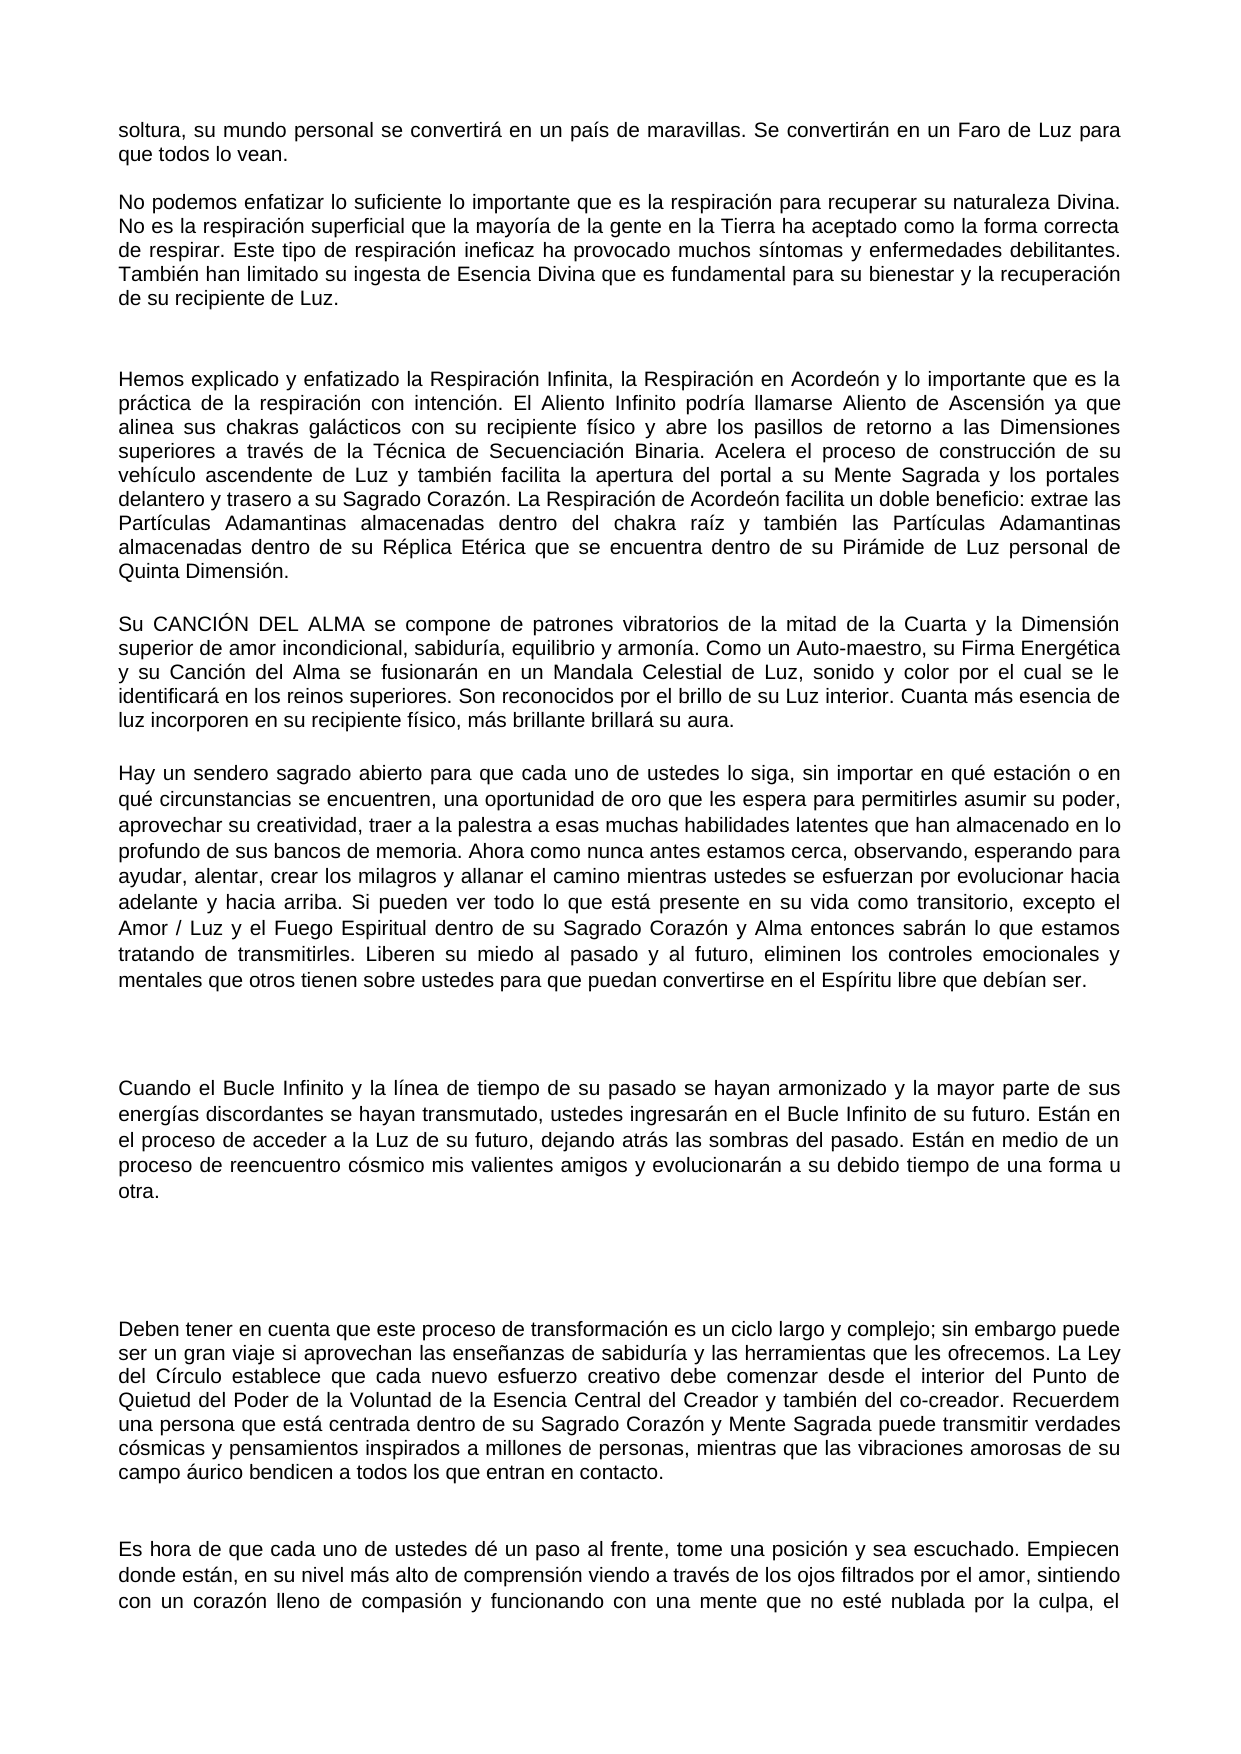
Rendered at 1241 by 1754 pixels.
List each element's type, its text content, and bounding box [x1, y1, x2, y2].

text Hay un sendero sagrado abierto para que cada uno de ustedes lo siga, sin importar en qué estación o en qué circunstancias se encuentren, una oportunidad de oro que les espera para permitirles asumir su poder, aprovechar su creatividad, traer a la palestra a esas muchas habilidades latentes que han almacenado en lo profundo de sus bancos de memoria. Ahora como nunca antes estamos cerca, observando, esperando para ayudar, alentar, crear los milagros y allanar el camino mientras ustedes se esfuerzan por evolucionar hacia adelante y hacia arriba. Si pueden ver todo lo que está presente en su vida como transitorio, excepto el Amor / Luz y el Fuego Espiritual dentro de su Sagrado Corazón y Alma entonces sabrán lo que estamos tratando de transmitirles. Liberen su miedo al pasado y al futuro, eliminen los controles emocionales y mentales que otros tienen sobre ustedes para que puedan convertirse en el Espíritu libre que debían ser. [118, 761, 1122, 992]
text Su CANCIÓN DEL ALMA se compone de patrones vibratorios de la mitad de la Cuarta y la Dimensión superior de amor incondicional, sabiduría, equilibrio y armonía. Como un Auto-maestro, su Firma Energética y su Canción del Alma se fusionarán en un Mandala Celestial de Luz, sonido y color por el cual se le identificará en los reinos superiores. Son reconocidos por el brillo de su Luz interior. Cuanta más esencia de luz incorporen en su recipiente físico, más brillante brillará su aura. [118, 612, 1122, 732]
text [118, 118, 1122, 166]
text Deben tener en cuenta que este proceso de transformación es un ciclo largo y complejo; sin embargo puede ser un gran viaje si aprovechan las enseñanzas de sabiduría y las herramientas que les ofrecemos. La Ley del Círculo establece que cada nuevo esfuerzo creativo debe comenzar desde el interior del Punto de Quietud del Poder de la Voluntad de la Esencia Central del Creador y también del co-creador. Recuerdem una persona que está centrada dentro de su Sagrado Corazón y Mente Sagrada puede transmitir verdades cósmicas y pensamientos inspirados a millones de personas, mientras que las vibraciones amorosas de su campo áurico bendicen a todos los que entran en contacto. [118, 1316, 1122, 1484]
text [118, 1537, 1122, 1613]
text No podemos enfatizar lo suficiente lo importante que es la respiración para recuperar su naturaleza Divina. No es la respiración superficial que la mayoría de la gente en la Tierra ha aceptado como la forma correcta de respirar. Este tipo de respiración ineficaz ha provocado muchos síntomas y enfermedades debilitantes. También han limitado su ingesta de Esencia Divina que es fundamental para su bienestar y la recuperación de su recipiente de Luz. [118, 190, 1122, 310]
text Cuando el Bucle Infinito y la línea de tiempo de su pasado se hayan armonizado y la mayor parte de sus energías discordantes se hayan transmutado, ustedes ingresarán en el Bucle Infinito de su futuro. Están en el proceso de acceder a la Luz de su futuro, dejando atrás las sombras del pasado. Están en medio de un proceso de reencuentro cósmico mis valientes amigos y evolucionarán a su debido tiempo de una forma u otra. [118, 1076, 1122, 1285]
text Hemos explicado y enfatizado la Respiración Infinita, la Respiración en Acordeón y lo importante que es la práctica de la respiración con intención. El Aliento Infinito podría llamarse Aliento de Ascensión ya que alinea sus chakras galácticos con su recipiente físico y abre los pasillos de retorno a las Dimensiones superiores a través de la Técnica de Secuenciación Binaria. Acelera el proceso de construcción de su vehículo ascendente de Luz y también facilita la apertura del portal a su Mente Sagrada y los portales delantero y trasero a su Sagrado Corazón. La Respiración de Acordeón facilita un doble beneficio: extrae las Partículas Adamantinas almacenadas dentro del chakra raíz y también las Partículas Adamantinas almacenadas dentro de su Réplica Etérica que se encuentra dentro de su Pirámide de Luz personal de Quinta Dimensión. [118, 310, 1122, 583]
